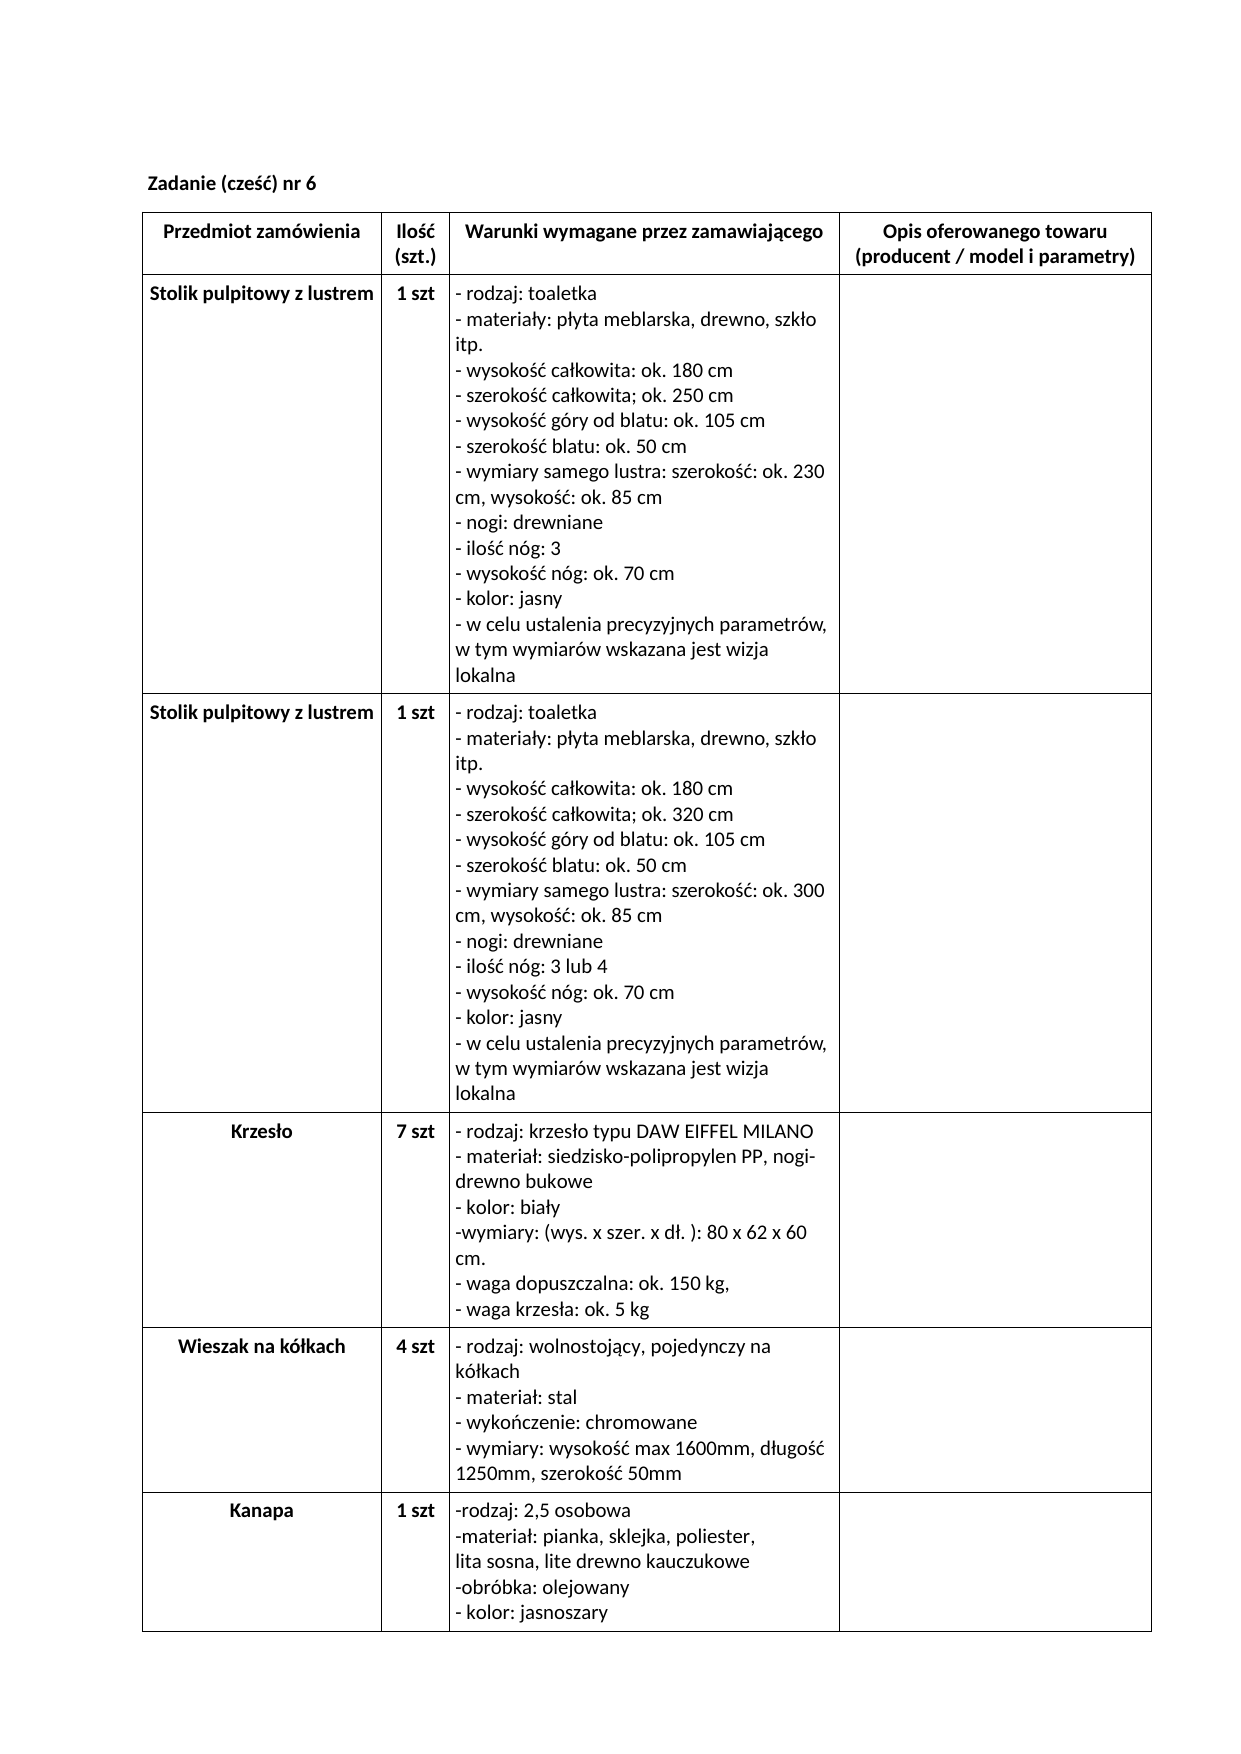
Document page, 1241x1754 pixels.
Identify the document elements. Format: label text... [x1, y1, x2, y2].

table_cell Kanapa [143, 1493, 381, 1631]
table_header Ilość (szt.) [382, 213, 449, 274]
table_cell [840, 694, 1151, 1112]
table_header Opis oferowanego towaru (producent / model i parametry) [840, 213, 1151, 274]
table_cell 1 szt [382, 275, 449, 693]
table_cell 1 szt [382, 694, 449, 1112]
table_cell 1 szt [382, 1493, 449, 1631]
table_cell 7 szt [382, 1113, 449, 1327]
table_cell Wieszak na kółkach [143, 1328, 381, 1491]
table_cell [450, 1493, 839, 1631]
text Zadanie (cześć) nr 6 [148, 170, 1093, 195]
table_header Przedmiot zamówienia [143, 213, 381, 274]
table_cell - rodzaj: wolnostojący, pojedynczy na kółkach - materiał: stal - wykończenie: chromowane - wymiary: wysokość max 1600mm, długość 1250mm, szerokość 50mm [450, 1328, 839, 1491]
table_cell - rodzaj: toaletka - materiały: płyta meblarska, drewno, szkło itp. - wysokość całkowita: ok. 180 cm - szerokość całkowita; ok. 320 cm - wysokość góry od blatu: ok. 105 cm - szerokość blatu: ok. 50 cm - wymiary samego lustra: szerokość: ok. 300 cm, wysokość: ok. 85 cm - nogi: drewniane - ilość nóg: 3 lub 4 - wysokość nóg: ok. 70 cm - kolor: jasny - w celu ustalenia precyzyjnych parametrów, w tym wymiarów wskazana jest wizja lokalna [450, 694, 839, 1112]
table_cell [840, 1113, 1151, 1327]
table_cell [840, 1493, 1151, 1631]
table_header Warunki wymagane przez zamawiającego [450, 213, 839, 274]
table_cell [840, 275, 1151, 693]
table_cell Stolik pulpitowy z lustrem [143, 694, 381, 1112]
table_cell [840, 1328, 1151, 1491]
table_cell - rodzaj: krzesło typu DAW EIFFEL MILANO - materiał: siedzisko-polipropylen PP, nogi-drewno bukowe - kolor: biały -wymiary: (wys. x szer. x dł. ): 80 x 62 x 60 cm. - waga dopuszczalna: ok. 150 kg, - waga krzesła: ok. 5 kg [450, 1113, 839, 1327]
table_cell 4 szt [382, 1328, 449, 1491]
table_cell - rodzaj: toaletka - materiały: płyta meblarska, drewno, szkło itp. - wysokość całkowita: ok. 180 cm - szerokość całkowita; ok. 250 cm - wysokość góry od blatu: ok. 105 cm - szerokość blatu: ok. 50 cm - wymiary samego lustra: szerokość: ok. 230 cm, wysokość: ok. 85 cm - nogi: drewniane - ilość nóg: 3 - wysokość nóg: ok. 70 cm - kolor: jasny - w celu ustalenia precyzyjnych parametrów, w tym wymiarów wskazana jest wizja lokalna [450, 275, 839, 693]
table_cell Krzesło [143, 1113, 381, 1327]
table_cell Stolik pulpitowy z lustrem [143, 275, 381, 693]
